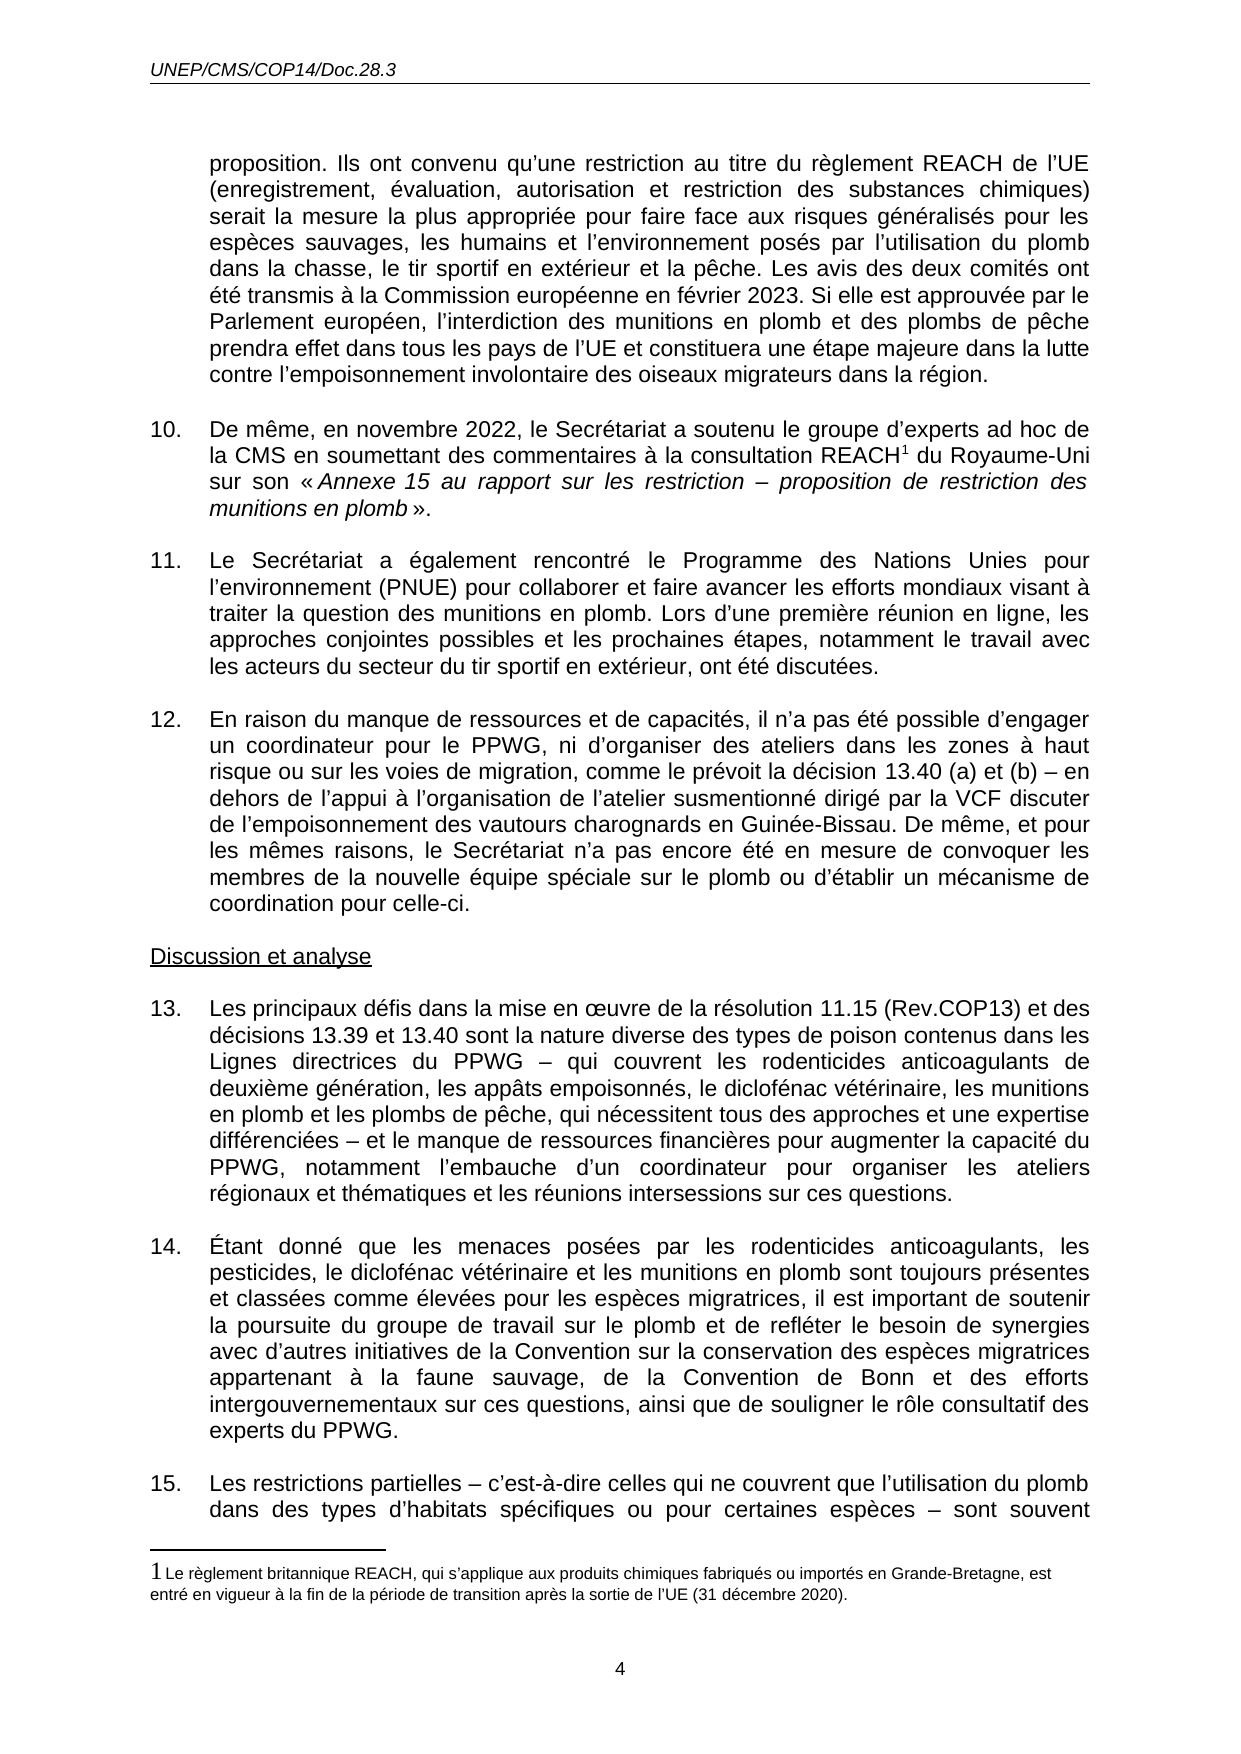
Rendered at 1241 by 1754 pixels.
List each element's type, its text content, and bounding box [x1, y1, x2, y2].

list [150, 1470, 1090, 1522]
list Les principaux défis dans la mise en œuvre de la résolution 11.15 (Rev.COP13) et des décisions 13.39 et 13.40 sont la nature diverse des types de poison contenus dans les Lignes directrices du PPWG – qui couvrent les rodenticides anticoagulants de deuxième génération, les appâts empoisonnés, le diclofénac vétérinaire, les munitions en plomb et les plombs de pêche, qui nécessitent tous des approches et une expertise différenciées – et le manque de ressources financières pour augmenter la capacité du PPWG, notamment l’embauche d’un coordinateur pour organiser les ateliers régionaux et thématiques et les réunions intersessions sur ces questions. [150, 995, 1090, 1206]
list En raison du manque de ressources et de capacités, il n’a pas été possible d’engager un coordinateur pour le PPWG, ni d’organiser des ateliers dans les zones à haut risque ou sur les voies de migration, comme le prévoit la décision 13.40 (a) et (b) – en dehors de l’appui à l’organisation de l’atelier susmentionné dirigé par la VCF discuter de l’empoisonnement des vautours charognards en Guinée-Bissau. De même, et pour les mêmes raisons, le Secrétariat n’a pas encore été en mesure de convoquer les membres de la nouvelle équipe spéciale sur le plomb ou d’établir un mécanisme de coordination pour celle-ci. [150, 706, 1090, 916]
subtitle Discussion et analyse [150, 943, 1090, 969]
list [150, 150, 1090, 387]
list De même, en novembre 2022, le Secrétariat a soutenu le groupe d’experts ad hoc de la CMS en soumettant des commentaires à la consultation REACH du Royaume-Uni sur son « Annexe 15 au rapport sur les restriction – proposition de restriction des munitions en plomb ». [150, 416, 1090, 521]
list Étant donné que les menaces posées par les rodenticides anticoagulants, les pesticides, le diclofénac vétérinaire et les munitions en plomb sont toujours présentes et classées comme élevées pour les espèces migratrices, il est important de soutenir la poursuite du groupe de travail sur le plomb et de refléter le besoin de synergies avec d’autres initiatives de la Convention sur la conservation des espèces migratrices appartenant à la faune sauvage, de la Convention de Bonn et des efforts intergouvernementaux sur ces questions, ainsi que de souligner le rôle consultatif des experts du PPWG. [150, 1233, 1090, 1443]
list Le Secrétariat a également rencontré le Programme des Nations Unies pour l’environnement (PNUE) pour collaborer et faire avancer les efforts mondiaux visant à traiter la question des munitions en plomb. Lors d’une première réunion en ligne, les approches conjointes possibles et les prochaines étapes, notamment le travail avec les acteurs du secteur du tir sportif en extérieur, ont été discutées. [150, 547, 1090, 679]
